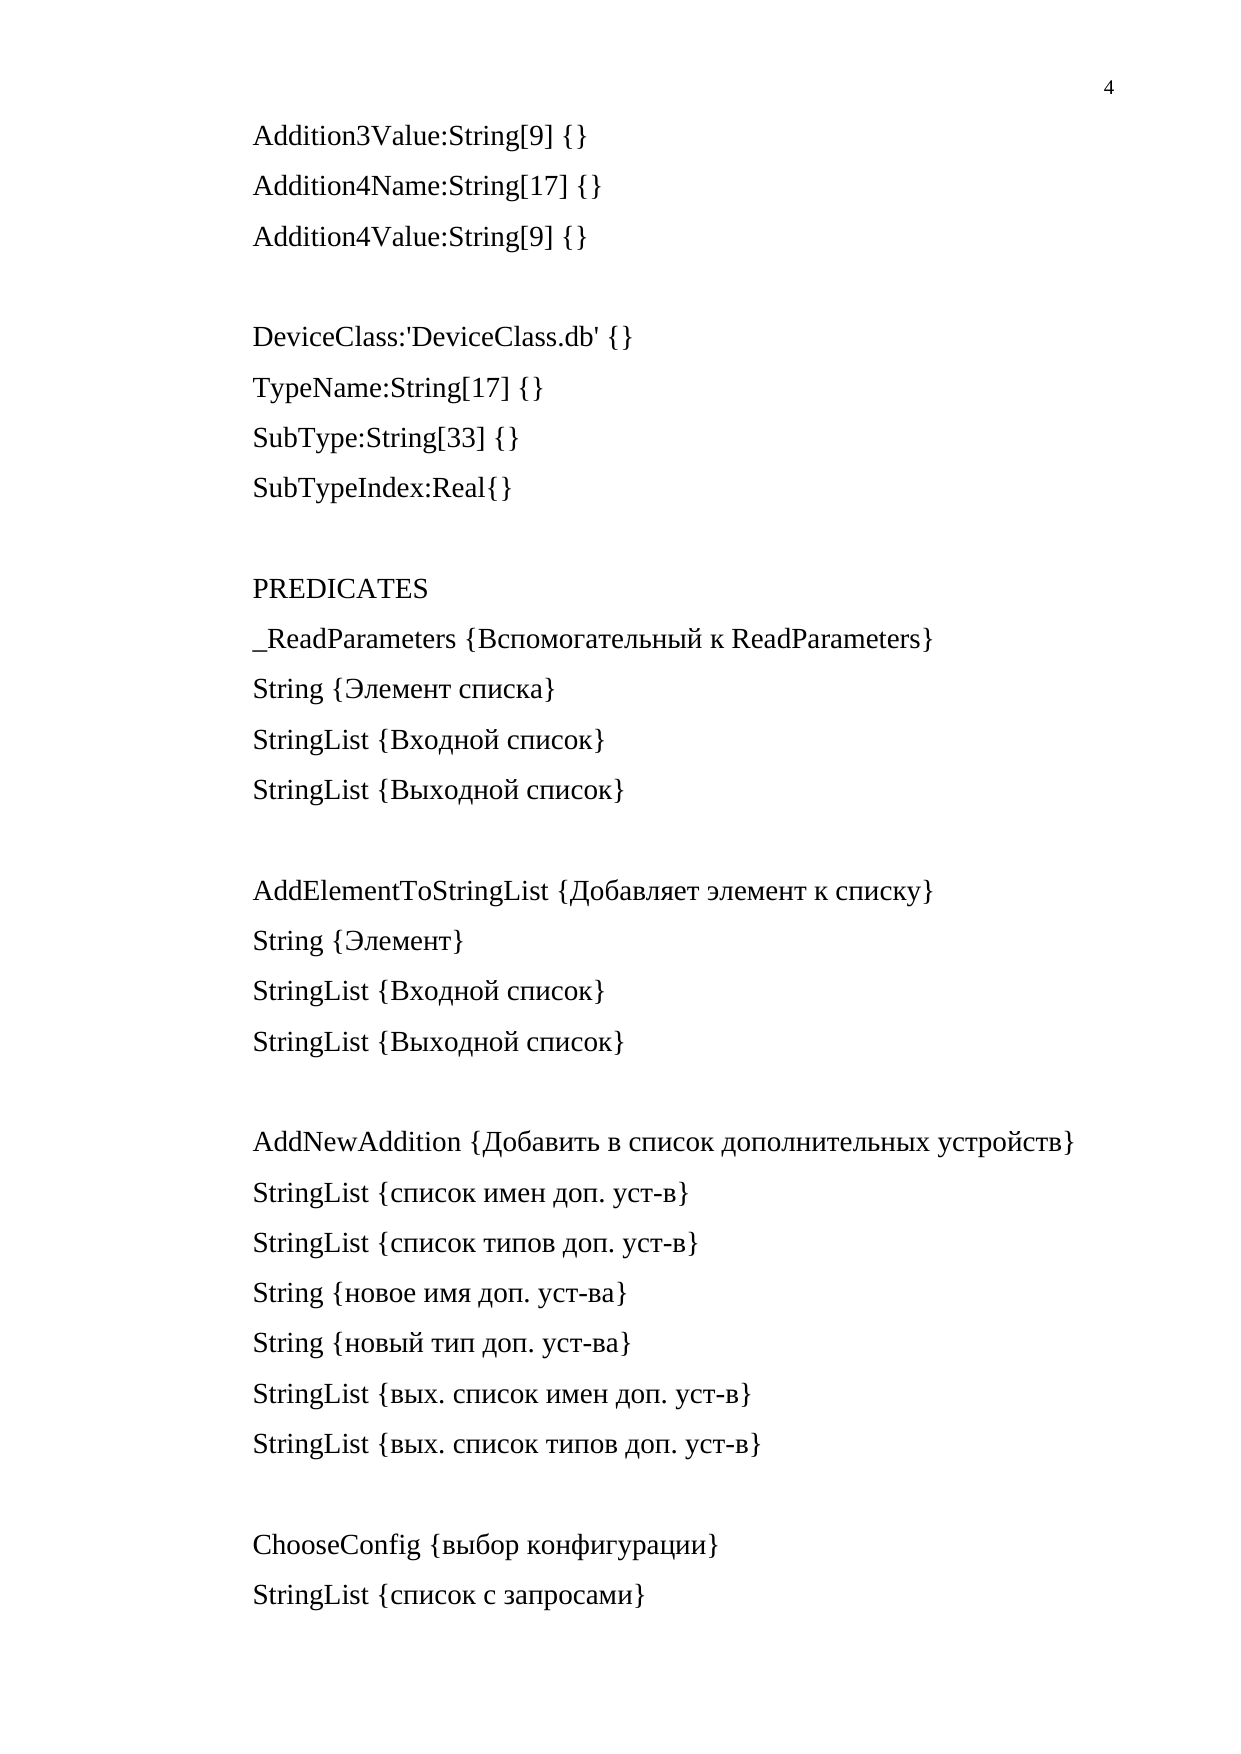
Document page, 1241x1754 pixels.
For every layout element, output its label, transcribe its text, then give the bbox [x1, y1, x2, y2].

text Addition3Value:String[9] {} [177, 118, 1152, 152]
text StringList {список с запросами} [177, 1577, 1152, 1611]
text StringList {Входной список} [177, 973, 1152, 1007]
text SubType:String[33] {} [177, 420, 1152, 453]
text String {Элемент списка} [177, 672, 1152, 705]
text PREDICATES [177, 571, 1152, 604]
text StringList {Выходной список} [177, 772, 1152, 806]
text _ReadParameters {Вспомогательный к ReadParameters} [177, 621, 1152, 655]
text StringList {Выходной список} [177, 1024, 1152, 1057]
text Addition4Value:String[9] {} [177, 219, 1152, 252]
text SubTypeIndex:Real{} [177, 470, 1152, 504]
text StringList {список типов доп. уст-в} [177, 1225, 1152, 1258]
text StringList {список имен доп. уст-в} [177, 1175, 1152, 1208]
text DeviceClass:'DeviceClass.db' {} [177, 319, 1152, 353]
text String {Элемент} [177, 923, 1152, 957]
text TypeName:String[17] {} [177, 370, 1152, 403]
text AddNewAddition {Добавить в список дополнительных устройств} [177, 1124, 1152, 1158]
text StringList {вых. список типов доп. уст-в} [177, 1426, 1152, 1460]
text Addition4Name:String[17] {} [177, 168, 1152, 202]
text StringList {Входной список} [177, 722, 1152, 755]
text AddElementToStringList {Добавляет элемент к списку} [177, 873, 1152, 906]
text String {новое имя доп. уст-ва} [177, 1275, 1152, 1309]
text StringList {вых. список имен доп. уст-в} [177, 1376, 1152, 1409]
text ChooseConfig {выбор конфигурации} [177, 1527, 1152, 1560]
text String {новый тип доп. уст-ва} [177, 1326, 1152, 1359]
